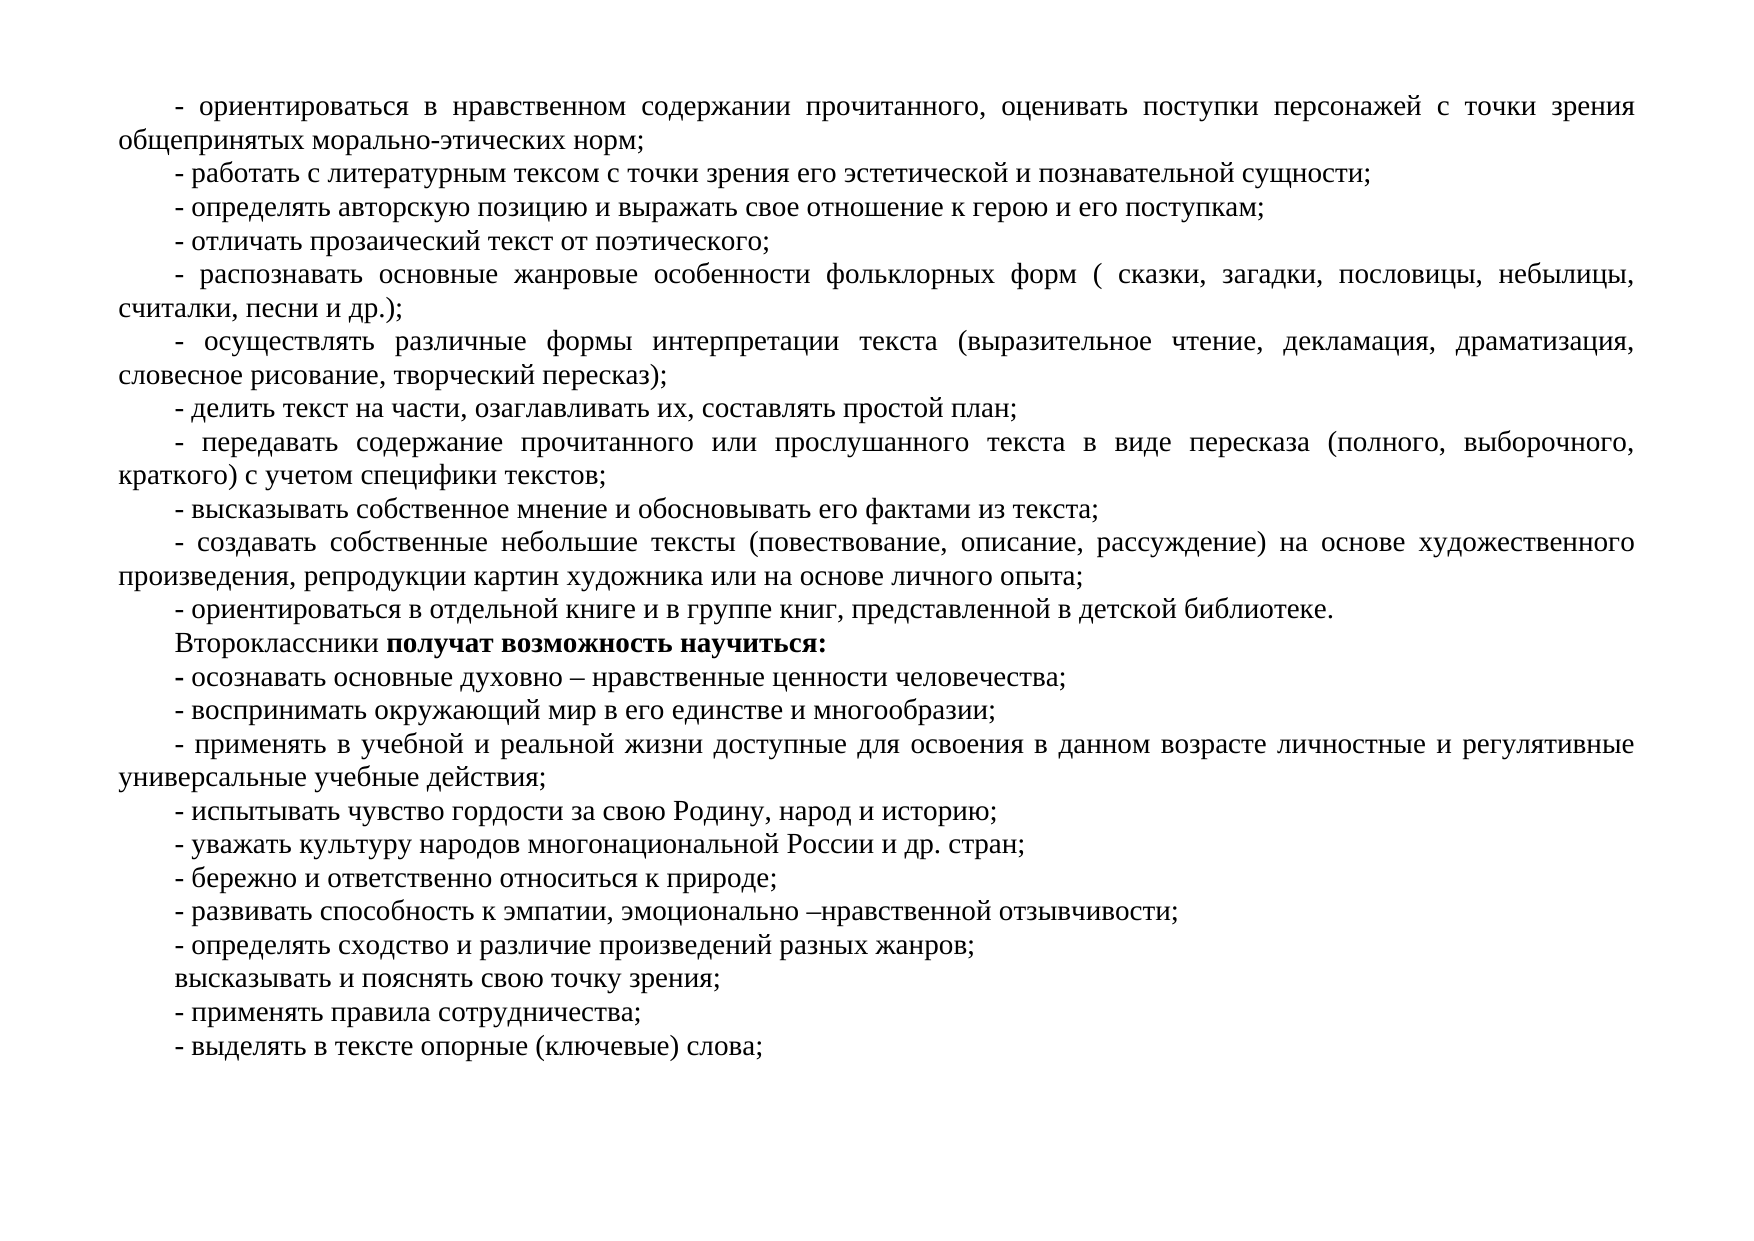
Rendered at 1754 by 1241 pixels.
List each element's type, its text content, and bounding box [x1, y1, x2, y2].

text - создавать собственные небольшие тексты (повествование, описание, рассуждение) на основе художественного произведения, репродукции картин художника или на основе личного опыта; [118, 524, 1636, 592]
text Второклассники получат возможность научиться: [118, 625, 1636, 659]
text - развивать способность к эмпатии, эмоционально –нравственной отзывчивости; [118, 893, 1636, 927]
text - определять сходство и различие произведений разных жанров; [118, 927, 1636, 961]
text высказывать и пояснять свою точку зрения; [118, 961, 1636, 994]
text - передавать содержание прочитанного или прослушанного текста в виде пересказа (полного, выборочного, краткого) с учетом специфики текстов; [118, 424, 1636, 491]
text - высказывать собственное мнение и обосновывать его фактами из текста; [118, 491, 1636, 524]
text - отличать прозаический текст от поэтического; [118, 223, 1636, 256]
text - делить текст на части, озаглавливать их, составлять простой план; [118, 390, 1636, 424]
text - воспринимать окружающий мир в его единстве и многообразии; [118, 692, 1636, 726]
text - работать с литературным тексом с точки зрения его эстетической и познавательной сущности; [118, 156, 1636, 189]
text - выделять в тексте опорные (ключевые) слова; [118, 1028, 1636, 1061]
text - определять авторскую позицию и выражать свое отношение к герою и его поступкам; [118, 189, 1636, 223]
text - применять в учебной и реальной жизни доступные для освоения в данном возрасте личностные и регулятивные универсальные учебные действия; [118, 726, 1636, 793]
text - испытывать чувство гордости за свою Родину, народ и историю; [118, 793, 1636, 826]
text - осознавать основные духовно – нравственные ценности человечества; [118, 659, 1636, 692]
text - бережно и ответственно относиться к природе; [118, 860, 1636, 893]
text - ориентироваться в отдельной книге и в группе книг, представленной в детской библиотеке. [118, 592, 1636, 625]
text - ориентироваться в нравственном содержании прочитанного, оценивать поступки персонажей с точки зрения общепринятых морально-этических норм; [118, 88, 1636, 156]
text - осуществлять различные формы интерпретации текста (выразительное чтение, декламация, драматизация, словесное рисование, творческий пересказ); [118, 323, 1636, 390]
text - уважать культуру народов многонациональной России и др. стран; [118, 826, 1636, 860]
text - применять правила сотрудничества; [118, 994, 1636, 1028]
text - распознавать основные жанровые особенности фольклорных форм ( сказки, загадки, пословицы, небылицы, считалки, песни и др.); [118, 256, 1636, 323]
